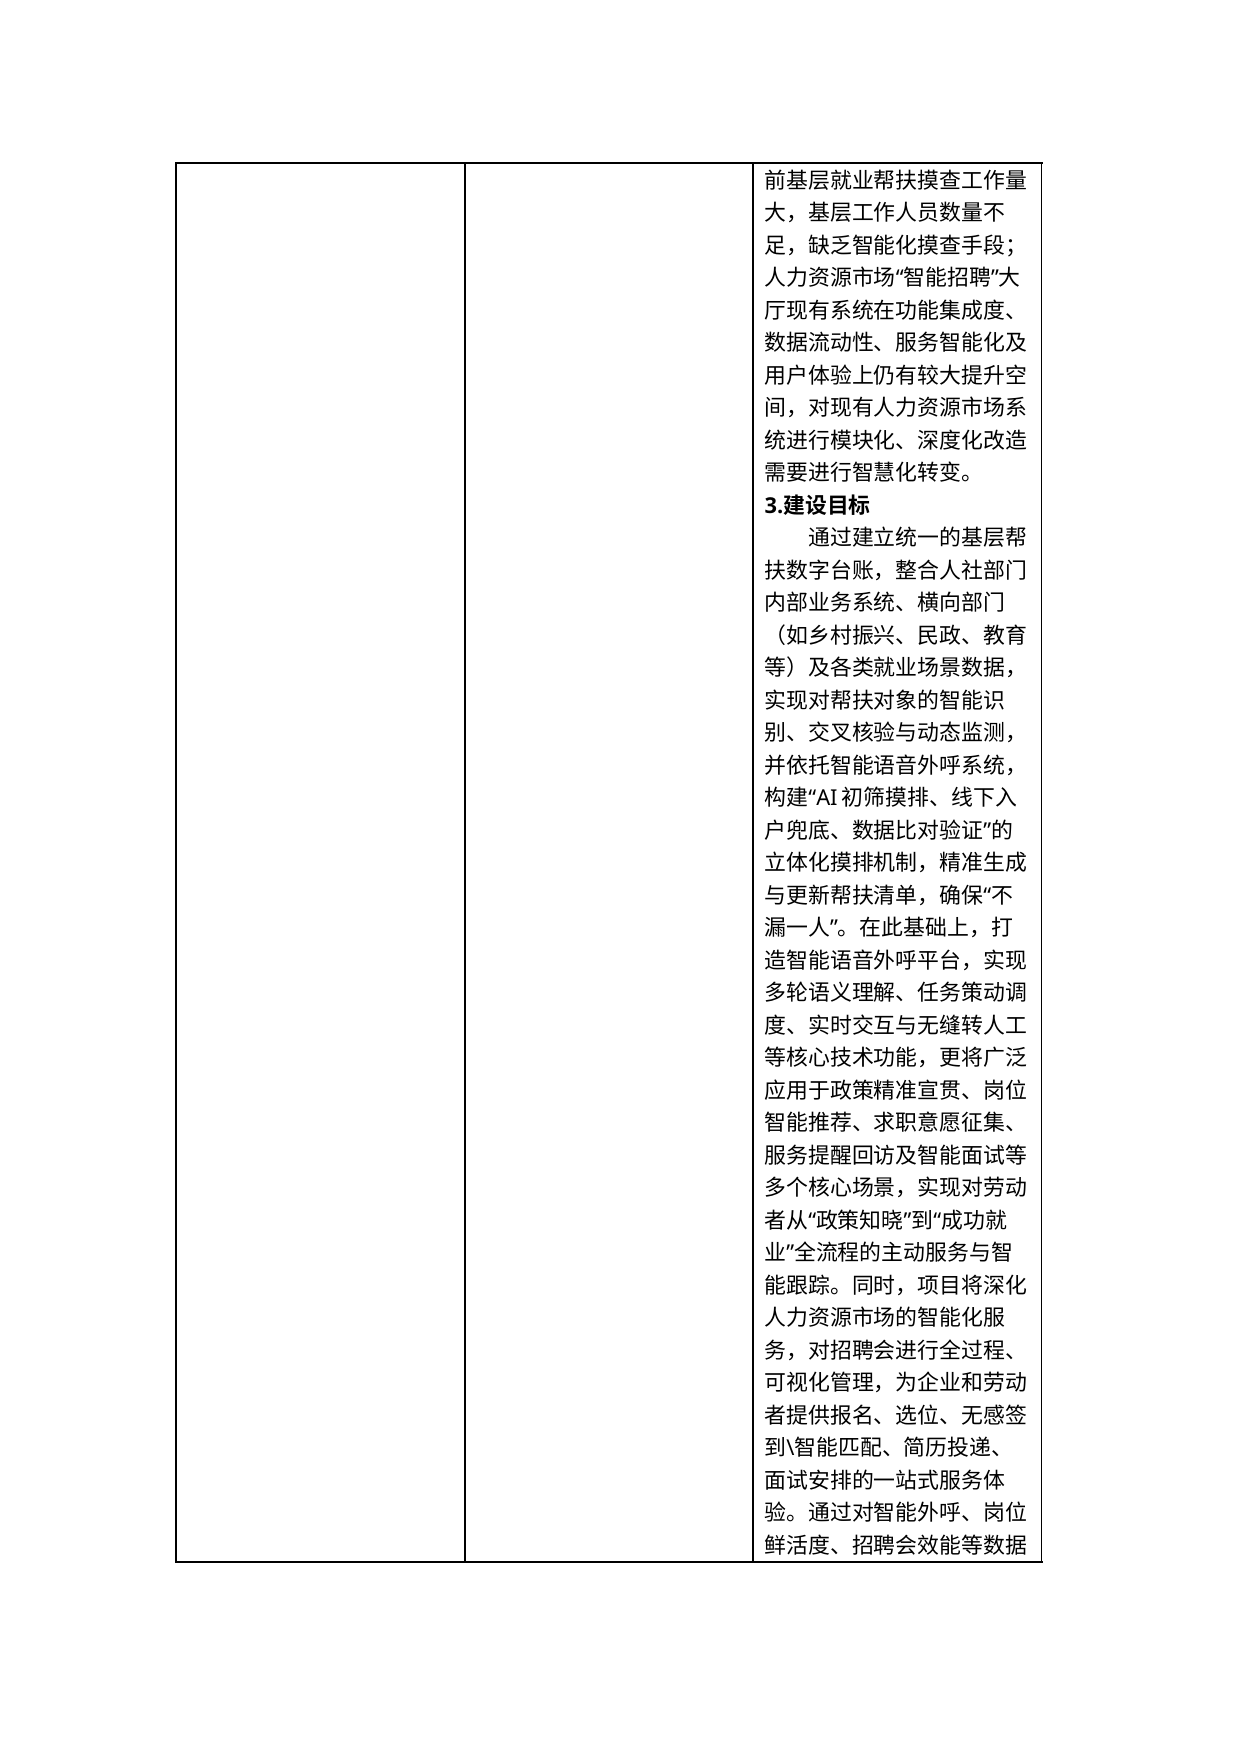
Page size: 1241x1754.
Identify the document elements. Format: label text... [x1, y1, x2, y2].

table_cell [754, 164, 1041, 1561]
table_cell 1 [177, 164, 464, 1561]
table_cell [466, 164, 752, 1561]
